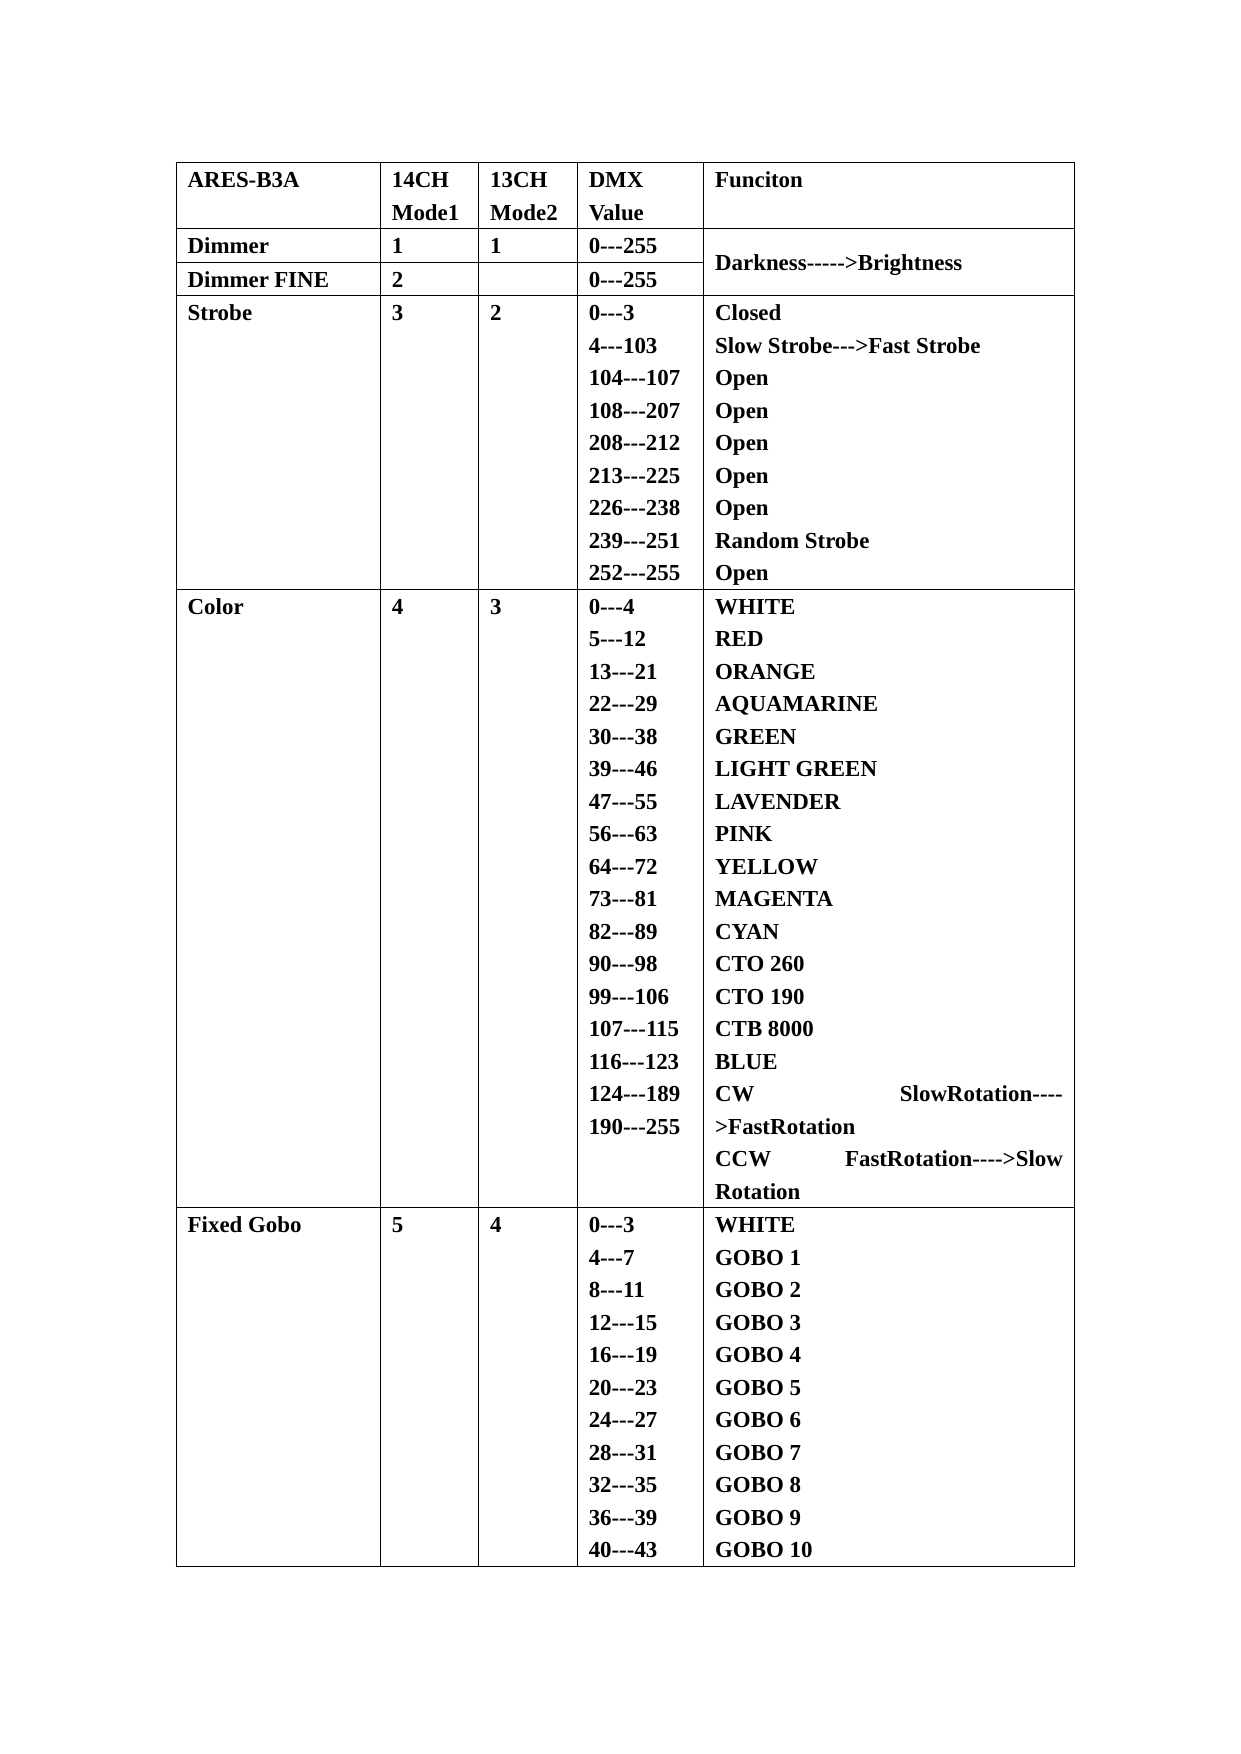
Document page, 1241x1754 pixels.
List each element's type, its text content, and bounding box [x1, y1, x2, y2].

table_cell WHITE RED ORANGE AQUAMARINE GREEN LIGHT GREEN LAVENDER PINK YELLOW MAGENTA CYAN CTO 260 CTO 190 CTB 8000 BLUE CW SlowRotation---->FastRotation CCW FastRotation---->Slow Rotation [704, 590, 1074, 1207]
table_cell Closed Slow Strobe--->Fast Strobe Open Open Open Open Open Random Strobe Open [704, 296, 1074, 589]
table_cell 1 [381, 229, 478, 262]
table_header ARES-B3A [177, 163, 380, 228]
table_cell 2 [381, 263, 478, 295]
table_cell [479, 263, 577, 295]
table_header 14CH Mode1 [381, 163, 478, 228]
table_cell Color [177, 590, 380, 1207]
table_cell 5 [381, 1208, 478, 1566]
table_cell 1 [479, 229, 577, 262]
table_cell Fixed Gobo [177, 1208, 380, 1566]
table_cell 4 [381, 590, 478, 1207]
table_cell Dimmer [177, 229, 380, 262]
table_header DMX Value [578, 163, 703, 228]
table_cell 4 [479, 1208, 577, 1566]
table_cell Dimmer FINE [177, 263, 380, 295]
table_cell 0---4 5---12 13---21 22---29 30---38 39---46 47---55 56---63 64---72 73---81 82---89 90---98 99---106 107---115 116---123 124---189 190---255 [578, 590, 703, 1207]
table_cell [704, 1208, 1074, 1566]
table_cell 3 [381, 296, 478, 589]
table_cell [578, 1208, 703, 1566]
table_cell 3 [479, 590, 577, 1207]
table_header Funciton [704, 163, 1074, 228]
table_cell 0---255 [578, 263, 703, 295]
table_header 13CH Mode2 [479, 163, 577, 228]
table_cell Darkness----->Brightness [704, 229, 1074, 295]
table_cell 0---3 4---103 104---107 108---207 208---212 213---225 226---238 239---251 252---255 [578, 296, 703, 589]
table_cell 2 [479, 296, 577, 589]
table_cell Strobe [177, 296, 380, 589]
table_cell 0---255 [578, 229, 703, 262]
